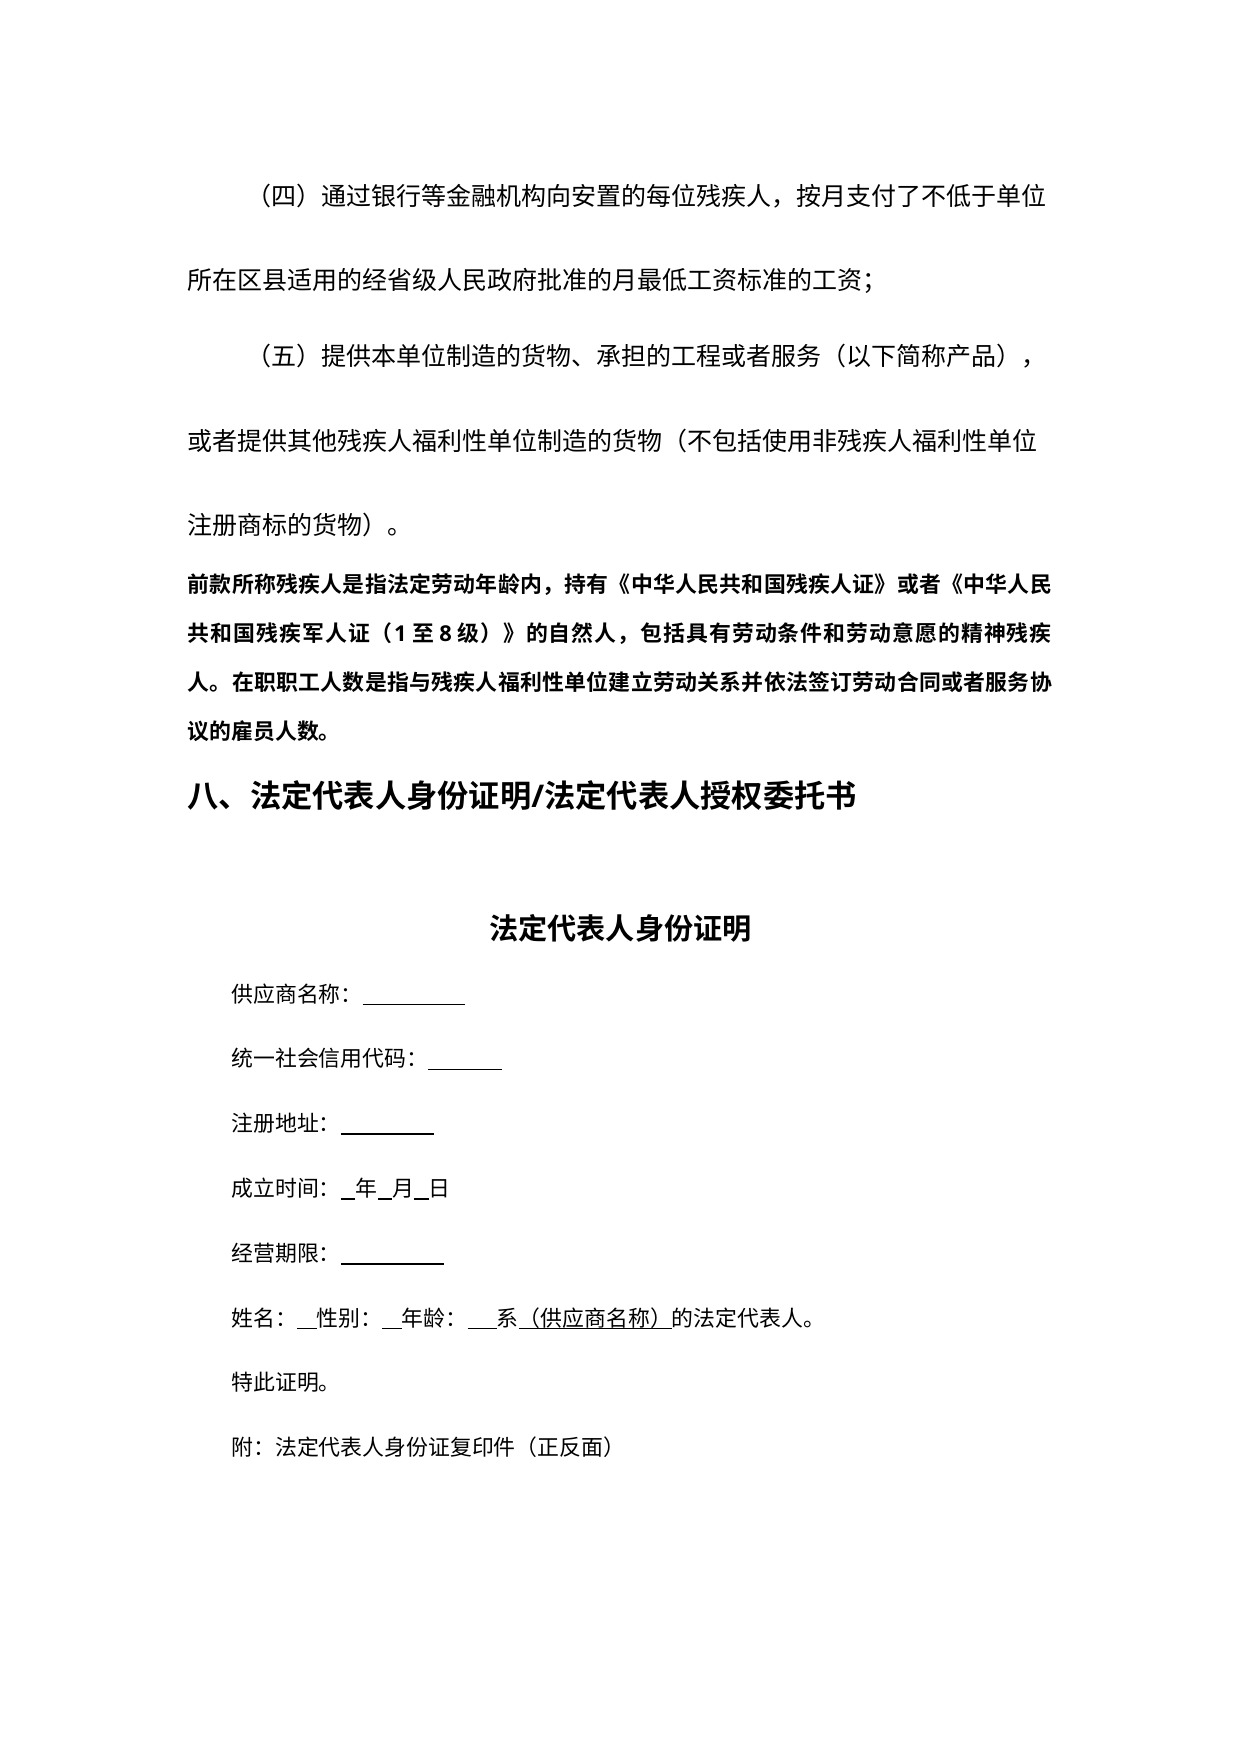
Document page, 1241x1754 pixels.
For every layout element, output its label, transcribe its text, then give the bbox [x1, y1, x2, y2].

text 统一社会信用代码： [187, 1041, 1053, 1073]
text （四）通过银行等金融机构向安置的每位残疾人，按月支付了不低于单位所在区县适用的经省级人民政府批准的月最低工资标准的工资； [187, 162, 1053, 311]
text 姓名： 性别： 年龄： 系（供应商名称）的法定代表人。 [187, 1301, 1053, 1332]
text （五）提供本单位制造的货物、承担的工程或者服务（以下简称产品），或者提供其他残疾人福利性单位制造的货物（不包括使用非残疾人福利性单位注册商标的货物）。 [187, 322, 1053, 556]
text 特此证明。 [187, 1365, 1053, 1397]
text 经营期限： [187, 1236, 1053, 1267]
text 八、法定代表人身份证明/法定代表人授权委托书 [187, 762, 1053, 827]
text 附：法定代表人身份证复印件（正反面） [187, 1430, 1053, 1462]
text 法定代表人身份证明 [187, 894, 1053, 959]
text 成立时间： 年 月 日 [187, 1171, 1053, 1203]
text 前款所称残疾人是指法定劳动年龄内，持有《中华人民共和国残疾人证》或者《中华人民共和国残疾军人证（1至8级）》的自然人，包括具有劳动条件和劳动意愿的精神残疾人。在职职工人数是指与残疾人福利性单位建立劳动关系并依法签订劳动合同或者服务协议的雇员人数。 [187, 567, 1053, 746]
text 供应商名称： [187, 977, 1053, 1008]
text 注册地址： [187, 1106, 1053, 1138]
